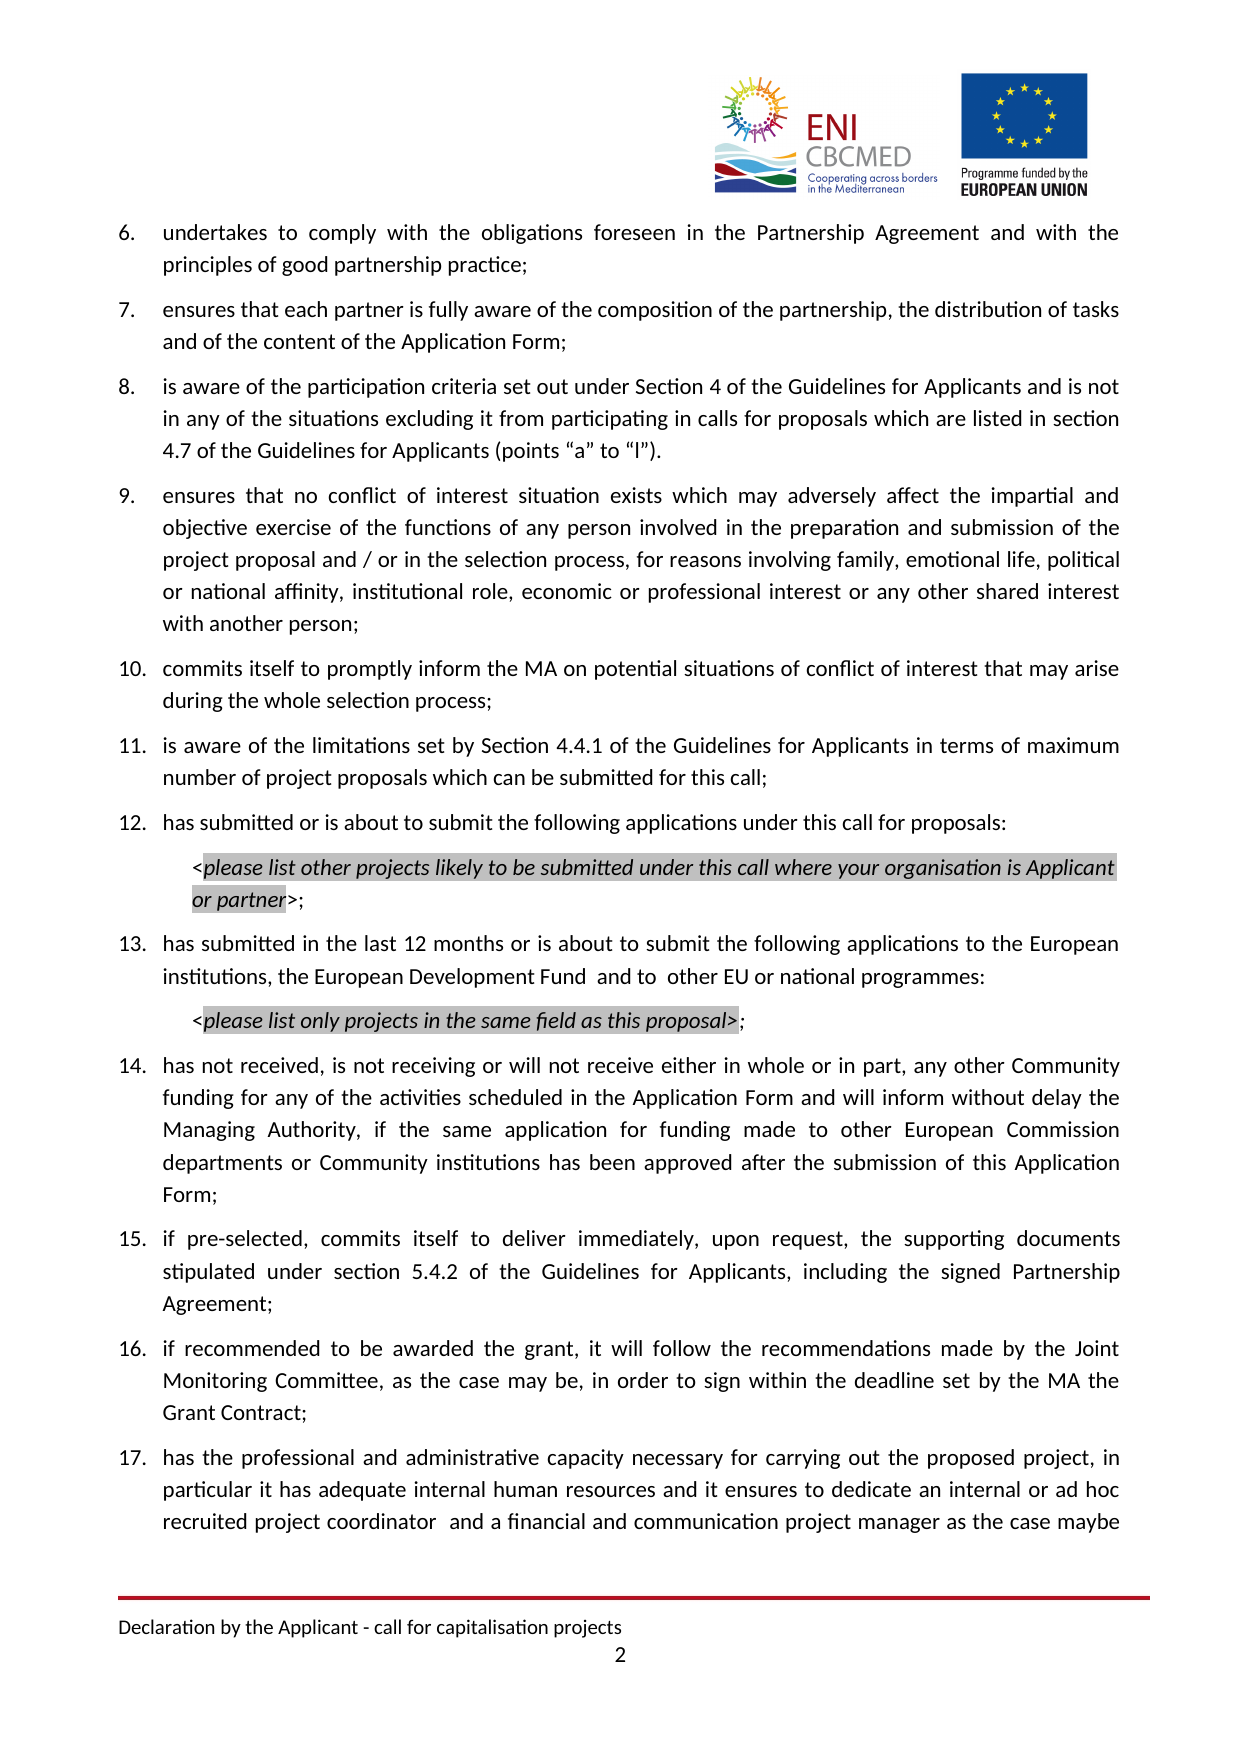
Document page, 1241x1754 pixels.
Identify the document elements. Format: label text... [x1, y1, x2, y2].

list has submitted or is about to submit the following applications under this call for proposals: [118, 808, 1122, 836]
list is aware of the limitations set by Section 4.4.1 of the Guidelines for Applicants in terms of maximum number of project proposals which can be submitted for this call; [118, 731, 1122, 791]
text <please list only projects in the same field as this proposal>; [739, 1006, 1122, 1034]
list if recommended to be awarded the grant, it will follow the recommendations made by the Joint Monitoring Committee, as the case may be, in order to sign within the deadline set by the MA the Grant Contract; [118, 1334, 1122, 1426]
list has submitted in the last 12 months or is about to submit the following applications to the European institutions, the European Development Fund and to other EU or national programmes: [118, 929, 1122, 990]
list undertakes to comply with the obligations foreseen in the Partnership Agreement and with the principles of good partnership practice; [118, 218, 1122, 278]
picture [707, 75, 940, 200]
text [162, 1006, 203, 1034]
list is aware of the participation criteria set out under Section 4 of the Guidelines for Applicants and is not in any of the situations excluding it from participating in calls for proposals which are listed in section 4.7 of the Guidelines for Applicants (points “a” to “l”). [118, 372, 1122, 464]
list commits itself to promptly inform the MA on potential situations of conflict of interest that may arise during the whole selection process; [118, 654, 1122, 714]
picture [118, 1592, 1150, 1612]
list ensures that no conflict of interest situation exists which may adversely affect the impartial and objective exercise of the functions of any person involved in the preparation and submission of the project proposal and / or in the selection process, for reasons involving family, emotional life, political or national affinity, institutional role, economic or professional interest or any other shared interest with another person; [118, 481, 1122, 638]
picture [957, 69, 1091, 200]
text <please list other projects likely to be submitted under this call where your organisation is Applicant or partner>; [162, 853, 1122, 913]
list ensures that each partner is fully aware of the composition of the partnership, the distribution of tasks and of the content of the Application Form; [118, 295, 1122, 355]
list if pre-selected, commits itself to deliver immediately, upon request, the supporting documents stipulated under section 5.4.2 of the Guidelines for Applicants, including the signed Partnership Agreement; [118, 1224, 1122, 1317]
list has not received, is not receiving or will not receive either in whole or in part, any other Community funding for any of the activities scheduled in the Application Form and will inform without delay the Managing Authority, if the same application for funding made to other European Commission departments or Community institutions has been approved after the submission of this Application Form; [118, 1051, 1122, 1208]
